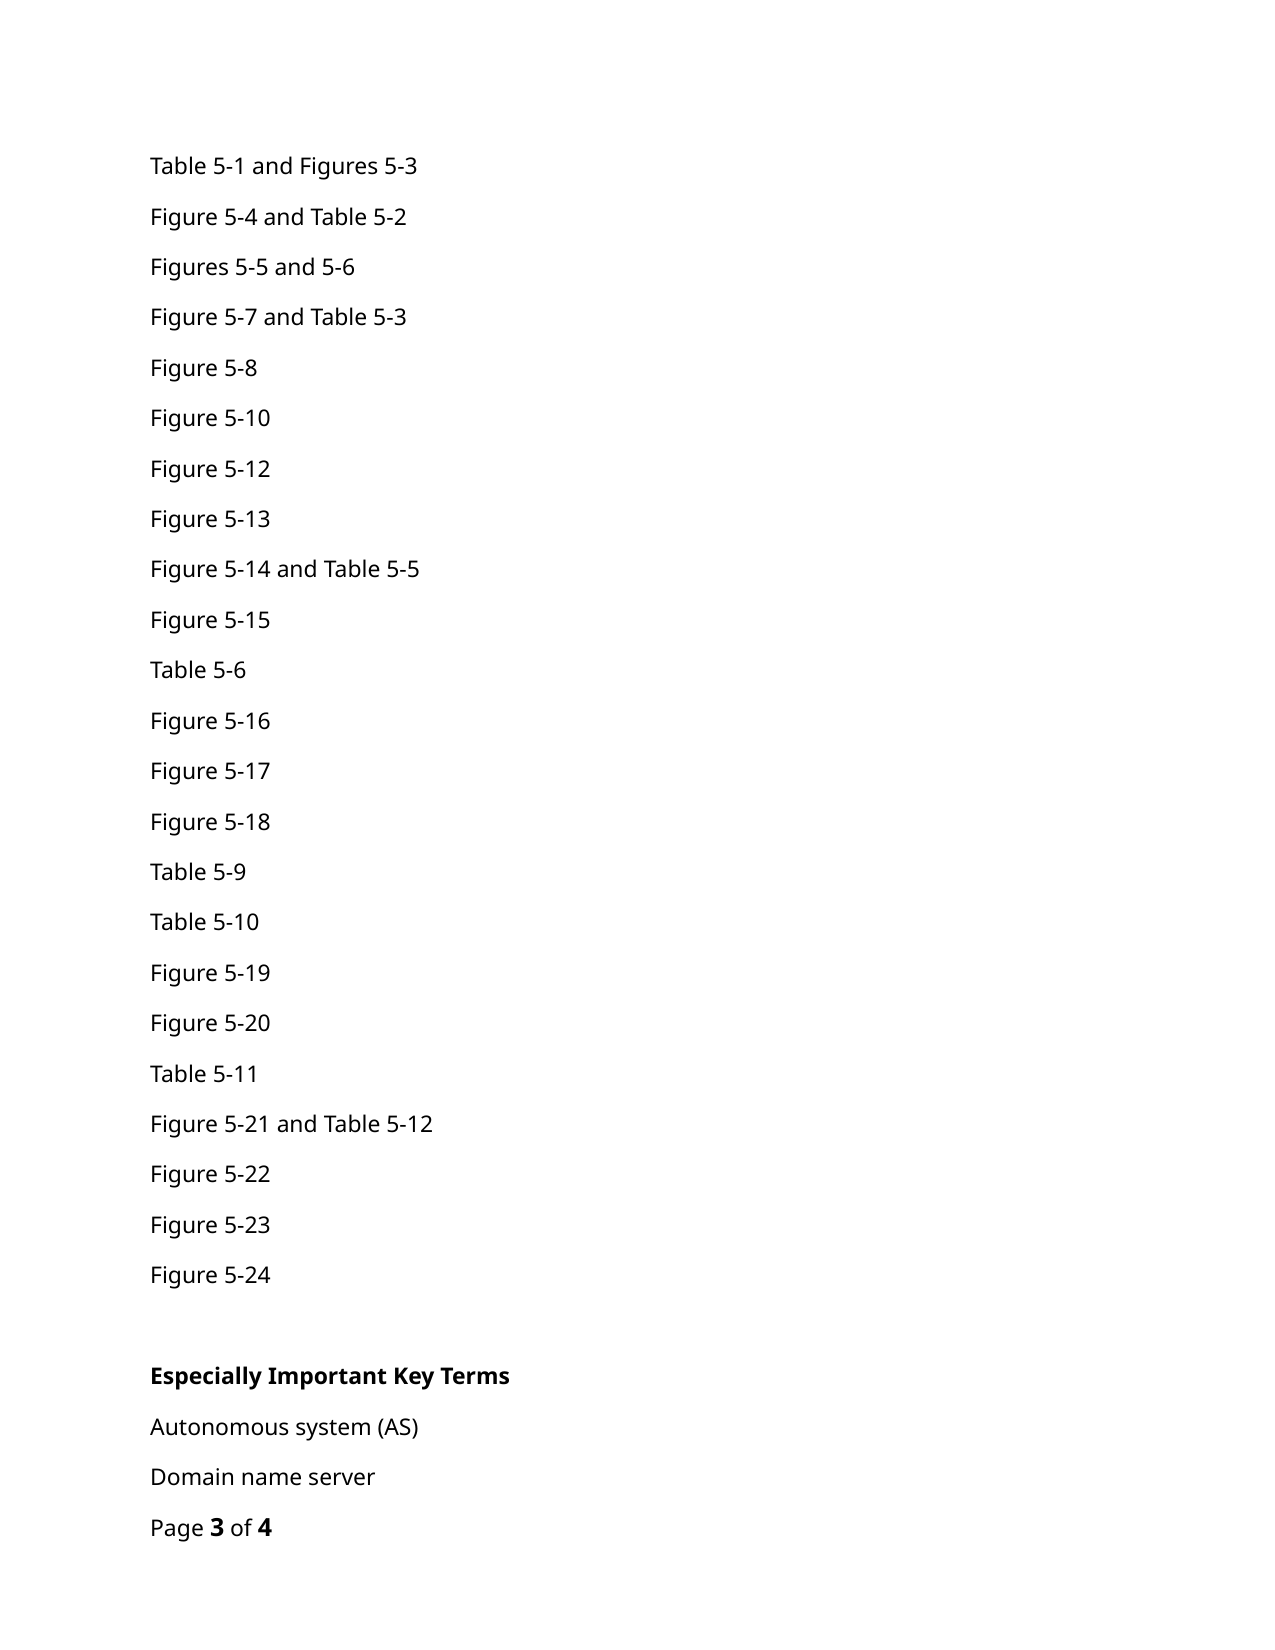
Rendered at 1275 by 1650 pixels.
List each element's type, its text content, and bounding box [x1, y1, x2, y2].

text Figure 5-7 and Table 5-3 [150, 301, 1125, 332]
text Figure 5-23 [150, 1209, 1125, 1240]
text Figure 5-10 [150, 402, 1125, 433]
text Figure 5-21 and Table 5-12 [150, 1108, 1125, 1139]
text Figure 5-15 [150, 604, 1125, 635]
text Table 5-6 [150, 654, 1125, 685]
text Table 5-11 [150, 1057, 1125, 1089]
text Figure 5-19 [150, 957, 1125, 988]
text Especially Important Key Terms [150, 1360, 1125, 1391]
text Table 5-9 [150, 856, 1125, 887]
text Table 5-10 [150, 906, 1125, 937]
text Table 5-1 and Figures 5-3 [150, 150, 1125, 181]
text Figure 5-17 [150, 755, 1125, 786]
text Figure 5-20 [150, 1007, 1125, 1038]
text Figure 5-12 [150, 452, 1125, 484]
text Autonomous system (AS) [150, 1410, 1125, 1442]
text Domain name server [150, 1461, 1125, 1492]
text Figure 5-4 and Table 5-2 [150, 200, 1125, 232]
text Figure 5-13 [150, 503, 1125, 534]
text Figure 5-22 [150, 1158, 1125, 1189]
text Figures 5-5 and 5-6 [150, 251, 1125, 282]
text Figure 5-8 [150, 352, 1125, 383]
text Figure 5-16 [150, 704, 1125, 736]
text Figure 5-18 [150, 805, 1125, 837]
text Figure 5-14 and Table 5-5 [150, 553, 1125, 584]
text Figure 5-24 [150, 1259, 1125, 1290]
